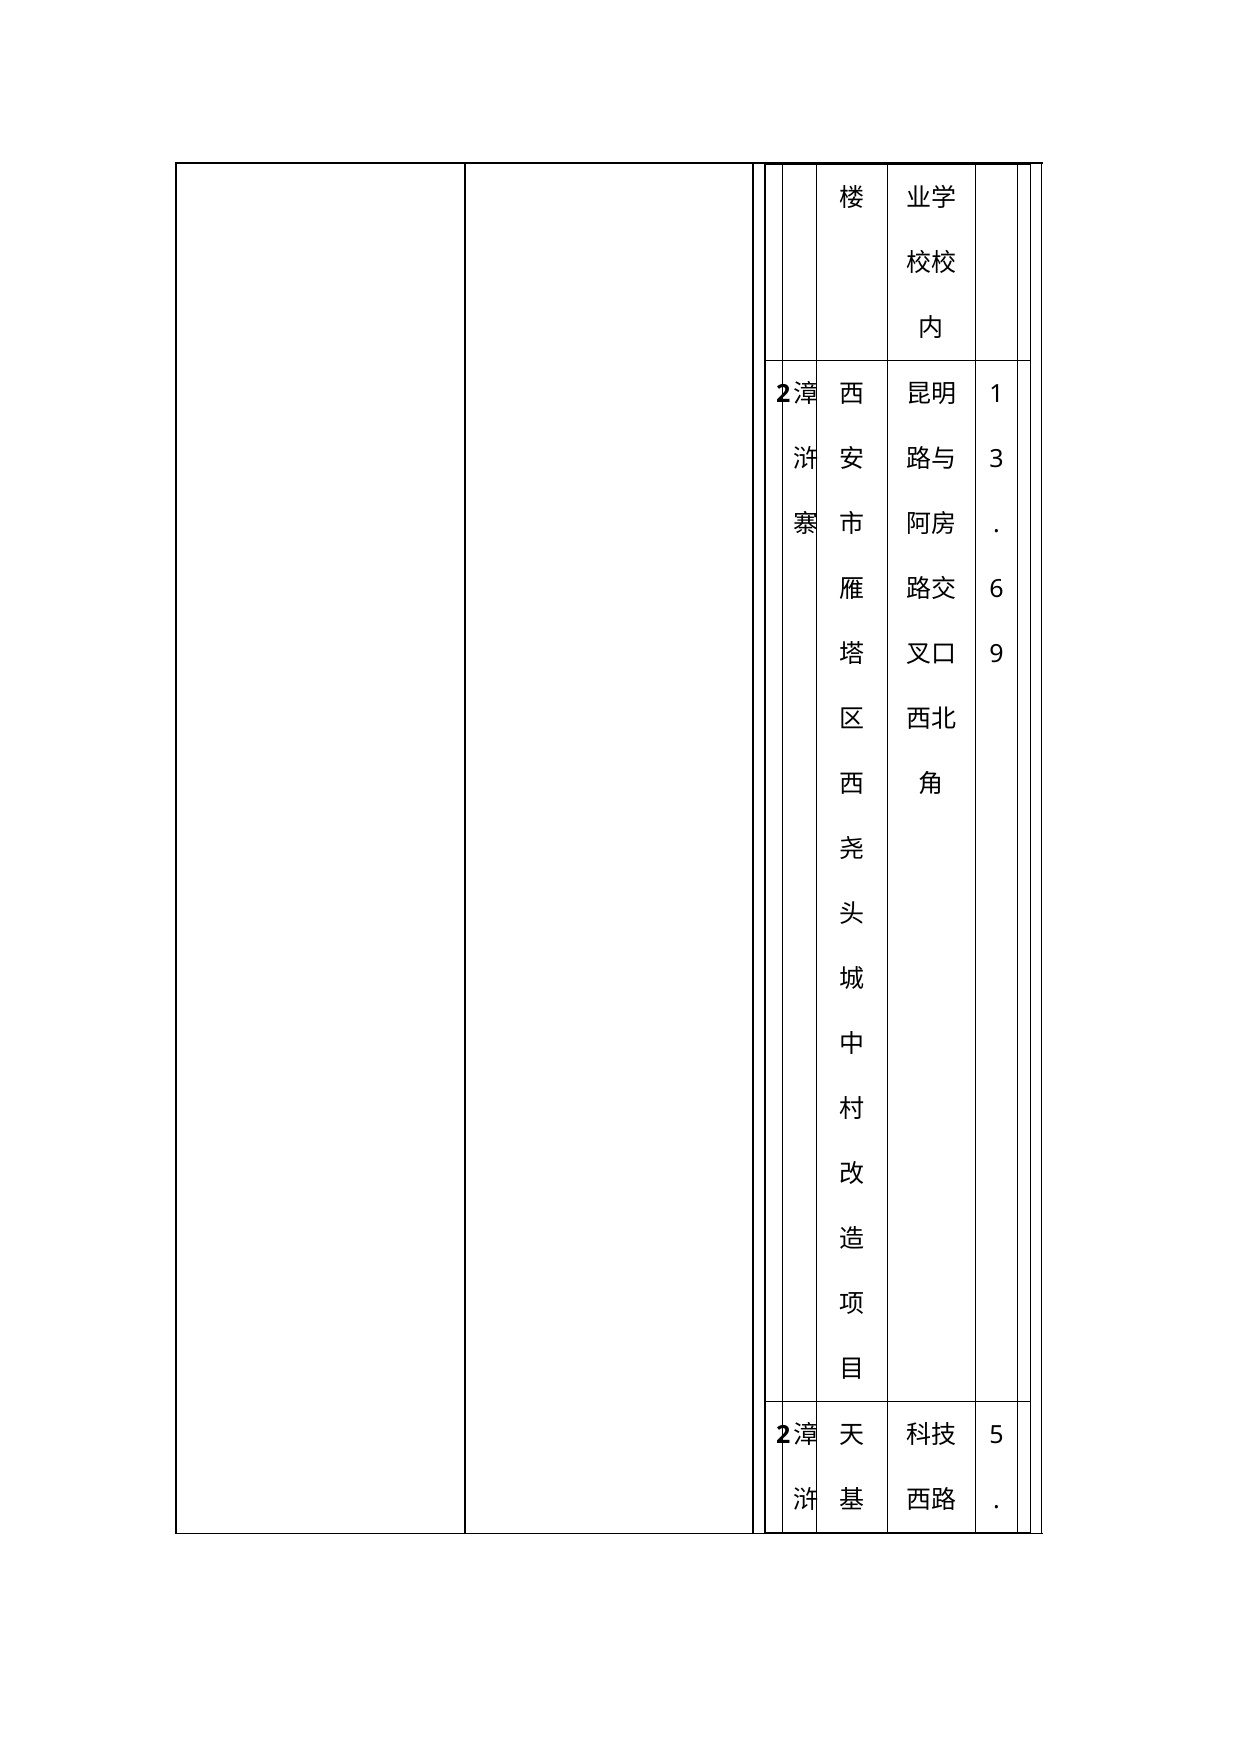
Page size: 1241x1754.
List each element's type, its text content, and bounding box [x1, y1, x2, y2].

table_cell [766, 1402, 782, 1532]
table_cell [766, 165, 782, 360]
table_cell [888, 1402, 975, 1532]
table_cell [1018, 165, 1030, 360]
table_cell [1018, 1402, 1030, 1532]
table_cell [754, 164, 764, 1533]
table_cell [817, 361, 887, 1401]
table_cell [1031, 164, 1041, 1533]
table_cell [888, 361, 975, 1401]
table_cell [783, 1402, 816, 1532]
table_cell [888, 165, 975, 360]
table_cell [466, 164, 752, 1533]
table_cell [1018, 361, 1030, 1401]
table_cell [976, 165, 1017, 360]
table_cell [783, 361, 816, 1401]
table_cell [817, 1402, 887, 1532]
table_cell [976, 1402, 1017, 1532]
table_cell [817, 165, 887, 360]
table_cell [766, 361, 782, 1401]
table_cell 4 [177, 164, 464, 1533]
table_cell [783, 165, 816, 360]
